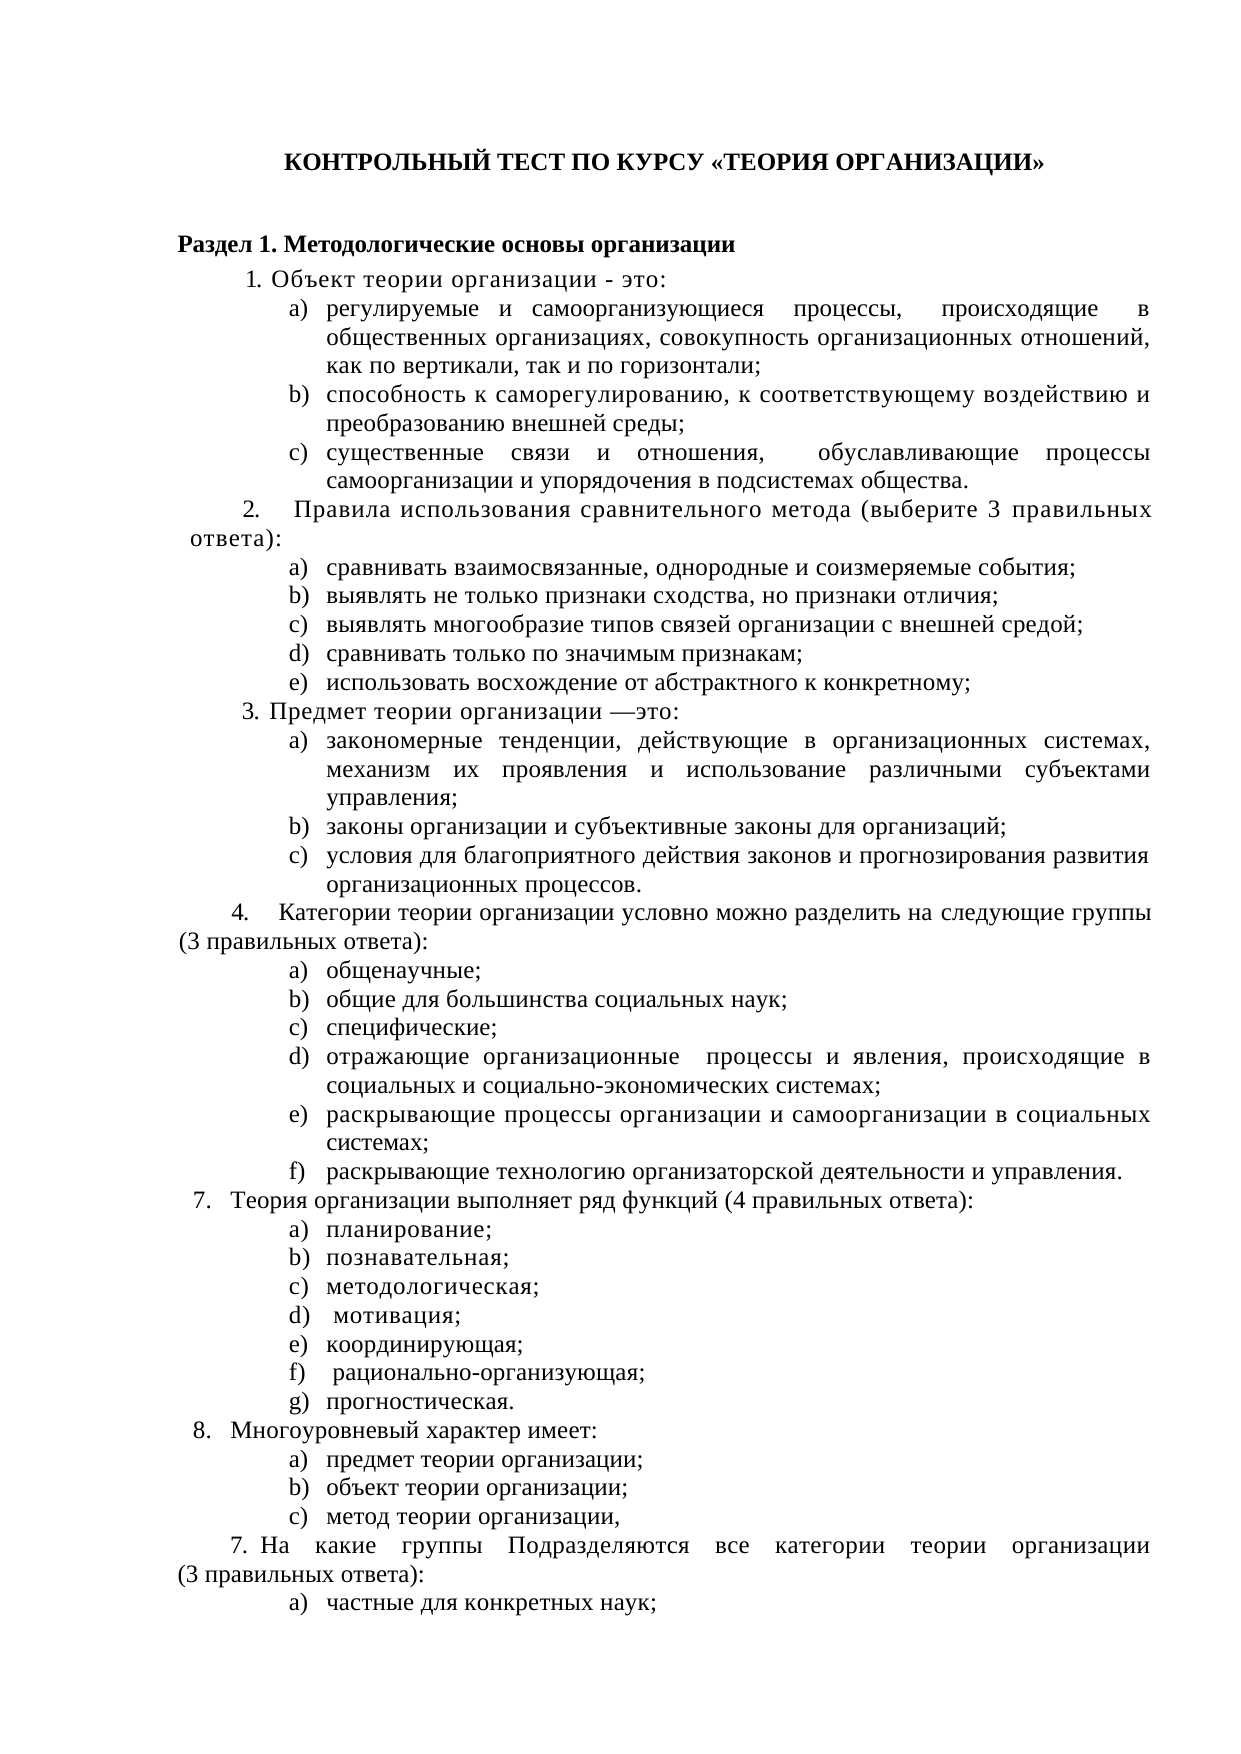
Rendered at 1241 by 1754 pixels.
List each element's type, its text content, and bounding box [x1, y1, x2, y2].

list раскрывающие технологию организаторской деятельности и управления. [288, 1156, 1152, 1185]
list сравнивать только по значимым признакам; [288, 638, 1152, 667]
list прогностическая. [288, 1386, 1152, 1415]
list общенаучные; [288, 955, 1152, 984]
list познавательная; [288, 1242, 1152, 1271]
list законы организации и субъективные законы для организаций; [288, 811, 1152, 840]
list специфические; [288, 1012, 1152, 1041]
text 1. Объект теории организации - это: [245, 264, 1152, 293]
list выявлять многообразие типов связей организации с внешней средой; [288, 609, 1152, 638]
list существенные связи и отношения, обуславливающие процессы самоорганизации и упорядочения в подсистемах общества. [288, 437, 1152, 494]
list отражающие организационные процессы и явления, происходящие в социальных и социально-экономических системах; [288, 1041, 1152, 1099]
list Теория организации выполняет ряд функций (4 правильных ответа): [193, 1185, 1152, 1214]
list мотивация; [288, 1300, 1152, 1329]
list общие для большинства социальных наук; [288, 984, 1152, 1012]
list методологическая; [288, 1271, 1152, 1300]
list рационально-организующая; [288, 1357, 1152, 1386]
text 3. Предмет теории организации —это: [242, 696, 1152, 725]
text 7. На какие группы Подразделяются все категории теории организации (3 правильных ответа): [177, 1530, 1152, 1587]
text КОНТРОЛЬНЫЙ ТЕСТ ПО КУРСУ «ТЕОРИЯ ОРГАНИЗАЦИИ» [177, 147, 1152, 176]
list предмет теории организации; [288, 1444, 996, 1472]
subtitle Раздел 1. Методологические основы организации [177, 229, 1152, 258]
list условия для благоприятного действия законов и прогнозирования развития организационных процессов. [288, 840, 1151, 897]
list регулируемые и самоорганизующиеся процессы, происходящие в общественных организациях, совокупность организационных отношений, как по вертикали, так и по горизонтали; [288, 293, 1152, 379]
list использовать восхождение от абстрактного к конкретному; [288, 667, 1152, 696]
list раскрывающие процессы организации и самоорганизации в социальных системах; [288, 1099, 1152, 1156]
list сравнивать взаимосвязанные, однородные и соизмеряемые события; [288, 552, 1152, 581]
list закономерные тенденции, действующие в организационных системах, механизм их проявления и использование различными субъектами управления; [288, 725, 1152, 811]
list выявлять не только признаки сходства, но признаки отличия; [288, 581, 1152, 609]
list способность к саморегулированию, к соответствующему воздействию и преобразованию внешней среды; [288, 379, 1152, 437]
text 2. Правила использования сравнительного метода (выберите 3 правильных ответа): [190, 494, 1152, 552]
list объект теории организации; [288, 1472, 996, 1501]
list метод теории организации, [288, 1501, 996, 1530]
list Многоуровневый характер имеет: [193, 1415, 1152, 1444]
list планирование; [288, 1214, 1152, 1242]
text 4. Категории теории организации условно можно разделить на следующие группы (3 правильных ответа): [179, 897, 1152, 955]
list частные для конкретных наук; [288, 1587, 1152, 1616]
list координирующая; [288, 1329, 1152, 1357]
